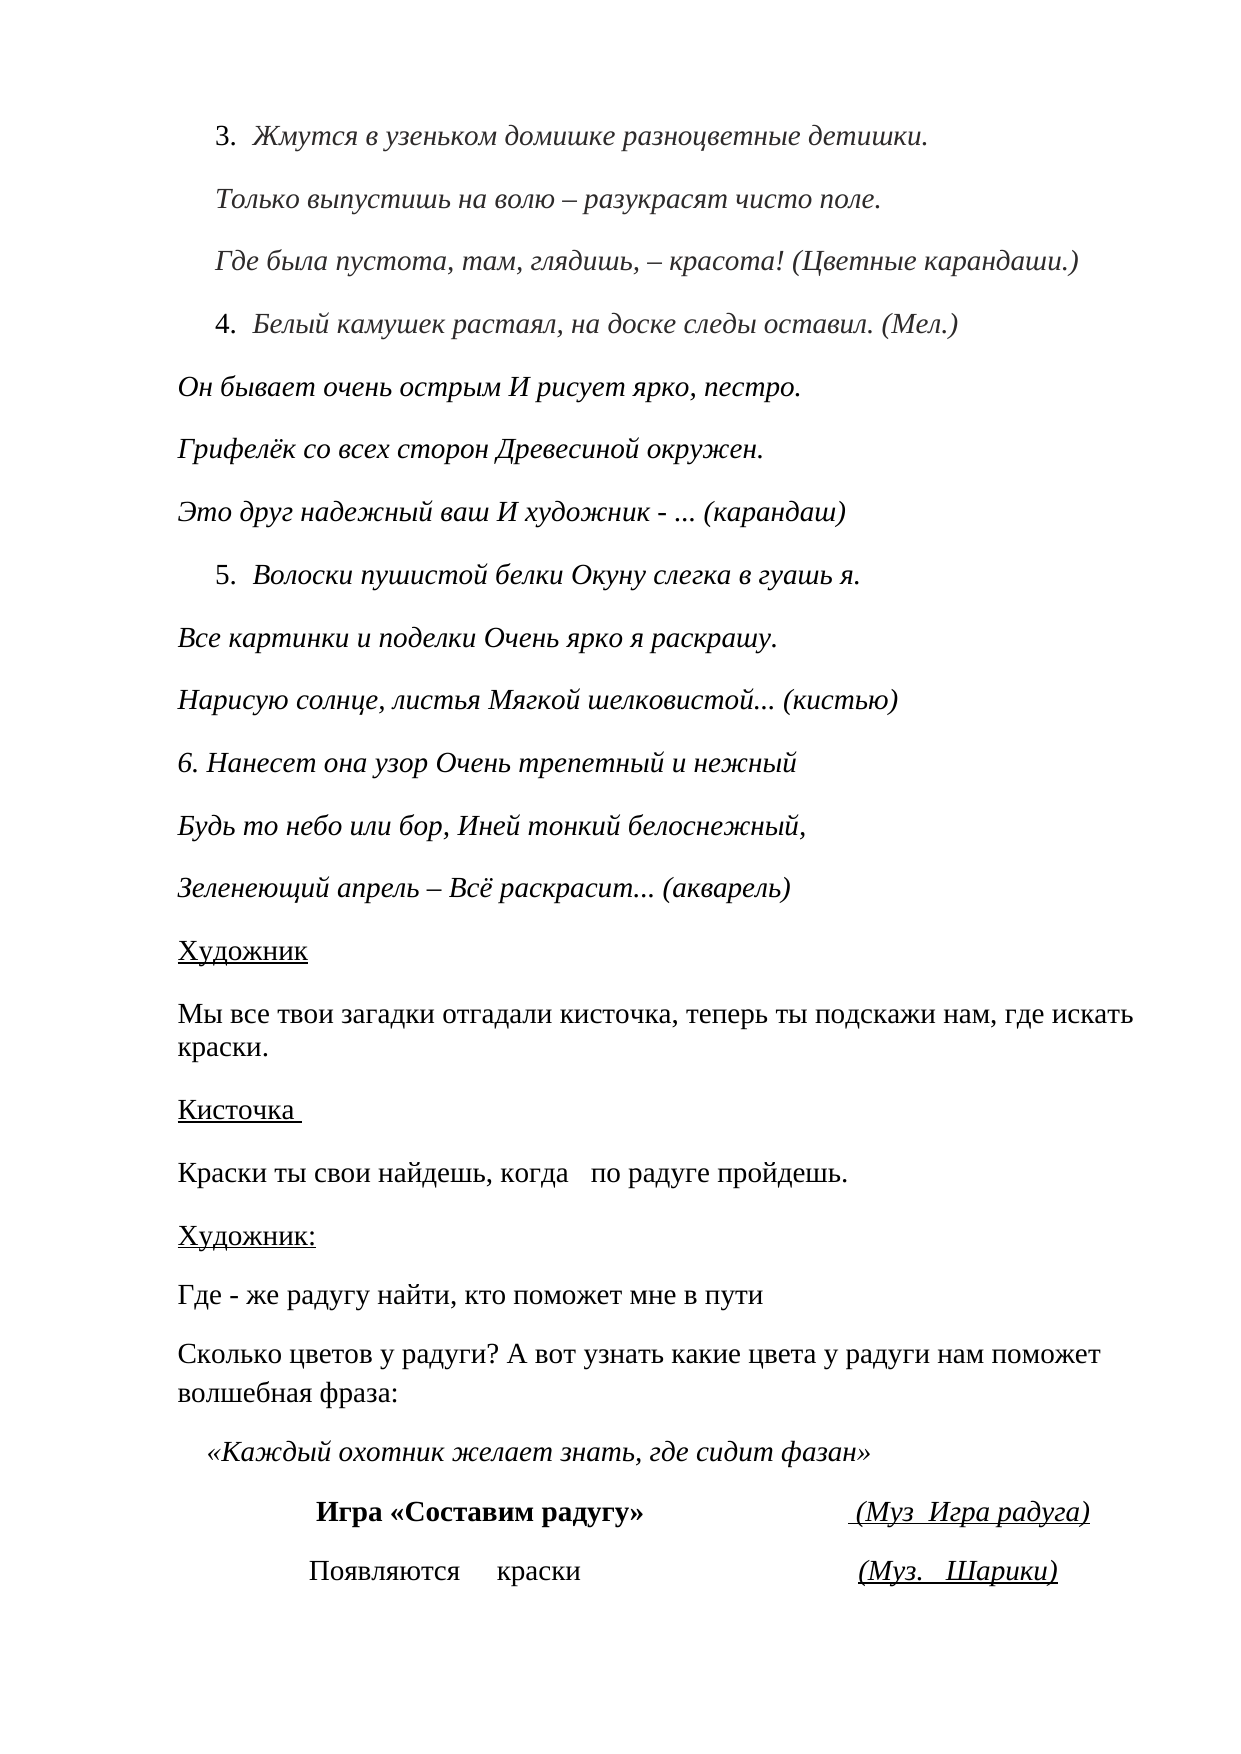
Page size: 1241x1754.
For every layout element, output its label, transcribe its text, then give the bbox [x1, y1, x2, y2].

text Кисточка [177, 1092, 1152, 1126]
text Художник [177, 933, 1152, 967]
text Краски ты свои найдешь, когда по радуге пройдешь. [177, 1155, 1152, 1188]
list Волоски пушистой белки Окуну слегка в гуашь я. [215, 557, 1152, 591]
list Жмутся в узеньком домишке разноцветные детишки. [215, 118, 1152, 152]
text Это друг надежный ваш И художник - ... (карандаш) [177, 494, 1152, 528]
text Он бывает очень острым И рисует ярко, пестро. [177, 369, 1152, 402]
text Игра «Составим радугу» (Муз Игра радуга) [177, 1494, 1152, 1527]
text Где - же радугу найти, кто поможет мне в пути [177, 1277, 1152, 1311]
text «Каждый охотник желает знать, где сидит фазан» [177, 1434, 1152, 1468]
text Где была пустота, там, глядишь, – красота! (Цветные карандаши.) [215, 243, 1152, 277]
text Художник: [177, 1218, 1152, 1251]
text Мы все твои загадки отгадали кисточка, теперь ты подскажи нам, где искать краски. [177, 996, 1152, 1063]
text Зеленеющий апрель – Всё раскрасит... (акварель) [177, 871, 1152, 904]
list Белый камушек растаял, на доске следы оставил. (Мел.) [215, 306, 1152, 340]
text Сколько цветов у радуги? А вот узнать какие цвета у радуги нам поможет волшебная фраза: [177, 1336, 1152, 1408]
text Нарисую солнце, листья Мягкой шелковистой... (кистью) [177, 682, 1152, 716]
text 6. Нанесет она узор Очень трепетный и нежный [177, 745, 1152, 779]
text Грифелёк со всех сторон Древесиной окружен. [177, 432, 1152, 465]
text Все картинки и поделки Очень ярко я раскрашу. [177, 620, 1152, 653]
text Будь то небо или бор, Иней тонкий белоснежный, [177, 808, 1152, 841]
text Только выпустишь на волю – разукрасят чисто поле. [215, 181, 1152, 214]
text Появляются краски (Муз. Шарики) [177, 1553, 1152, 1587]
